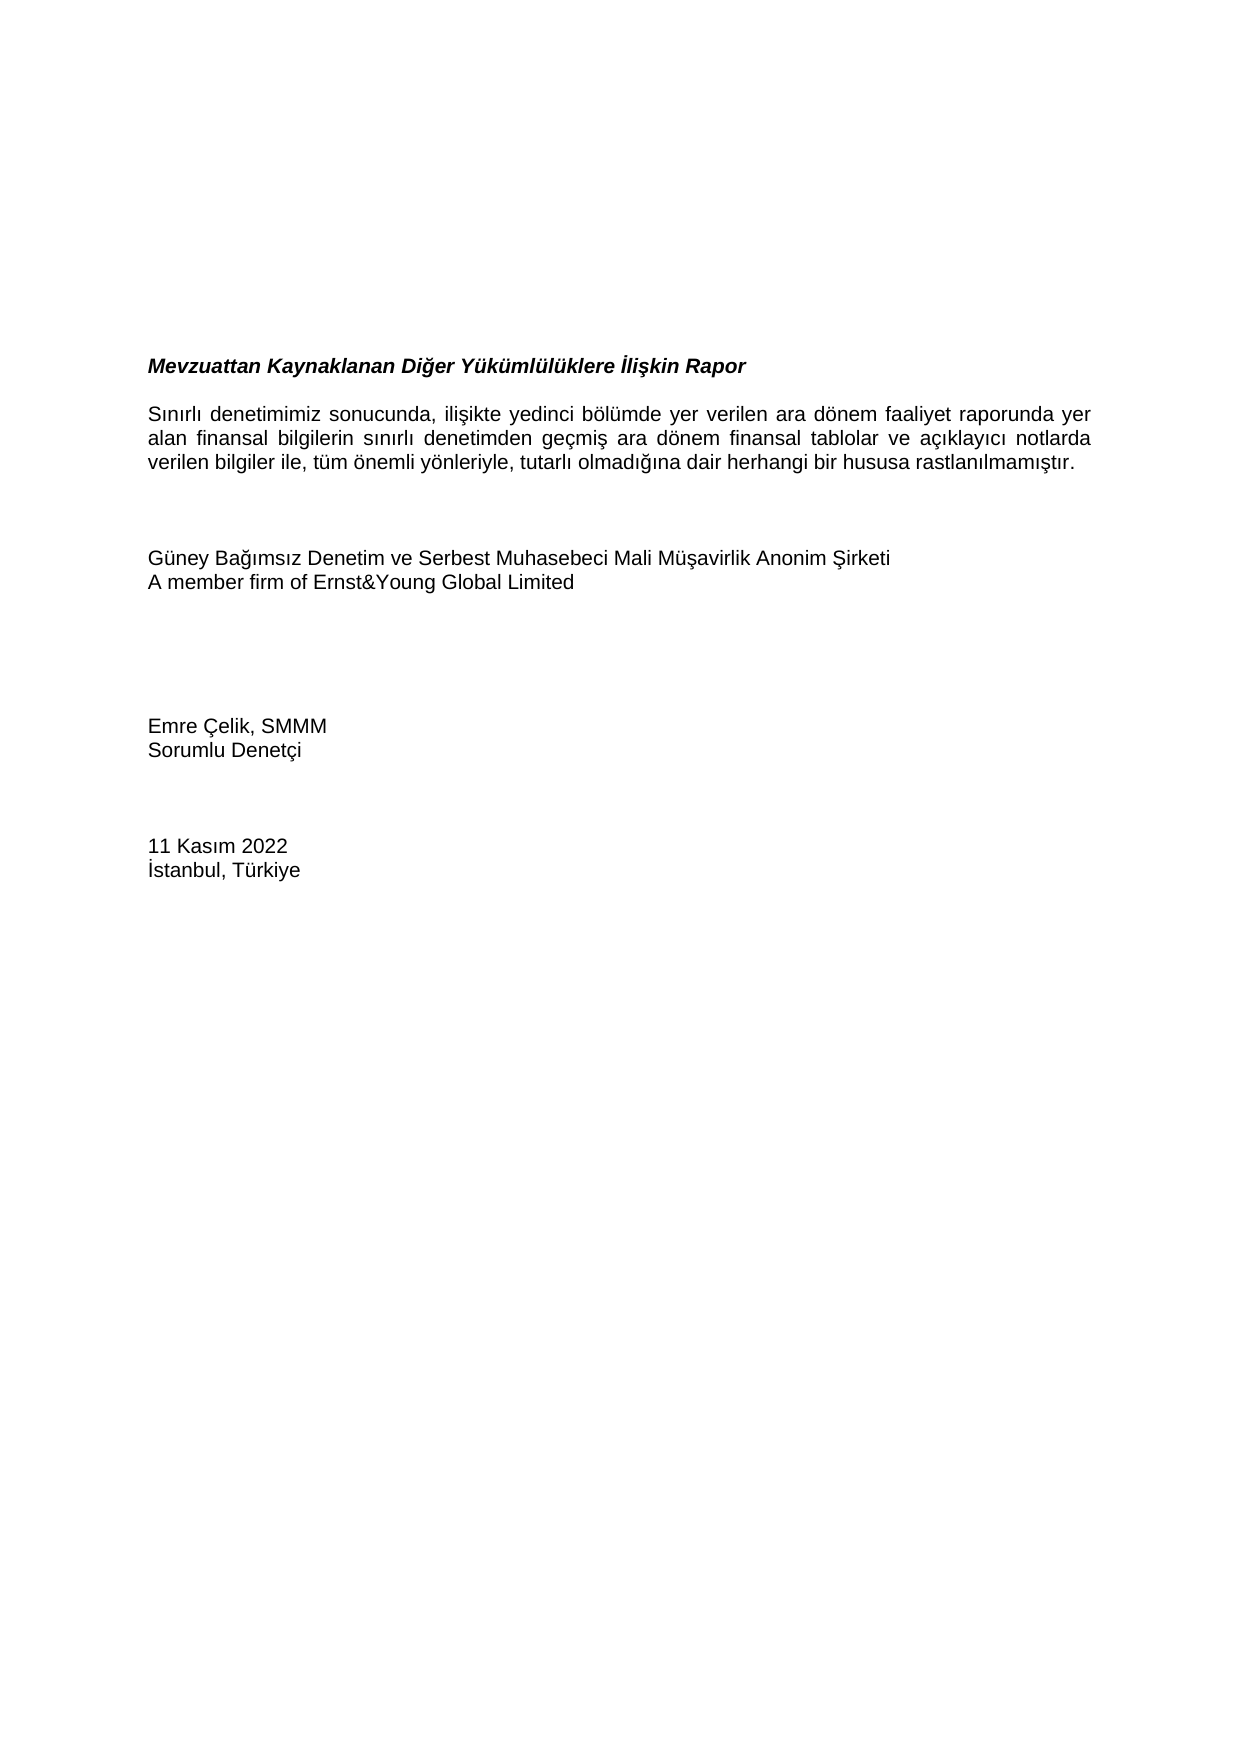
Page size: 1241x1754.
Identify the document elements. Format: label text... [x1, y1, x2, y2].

text Mevzuattan Kaynaklanan Diğer Yükümlülüklere İlişkin Rapor [148, 354, 1085, 378]
text A member firm of Ernst&Young Global Limited [148, 570, 1064, 594]
text Emre Çelik, SMMM [148, 714, 1092, 738]
text 11 Kasım 2022 [148, 833, 1092, 857]
text Sorumlu Denetçi [148, 738, 1092, 762]
text Sınırlı denetimimiz sonucunda, ilişikte yedinci bölümde yer verilen ara dönem faaliyet raporunda yer alan finansal bilgilerin sınırlı denetimden geçmiş ara dönem finansal tablolar ve açıklayıcı notlarda verilen bilgiler ile, tüm önemli yönleriyle, tutarlı olmadığına dair herhangi bir hususa rastlanılmamıştır. [148, 402, 1093, 474]
text İstanbul, Türkiye [148, 857, 1092, 881]
text Güney Bağımsız Denetim ve Serbest Muhasebeci Mali Müşavirlik Anonim Şirketi [148, 546, 1064, 570]
